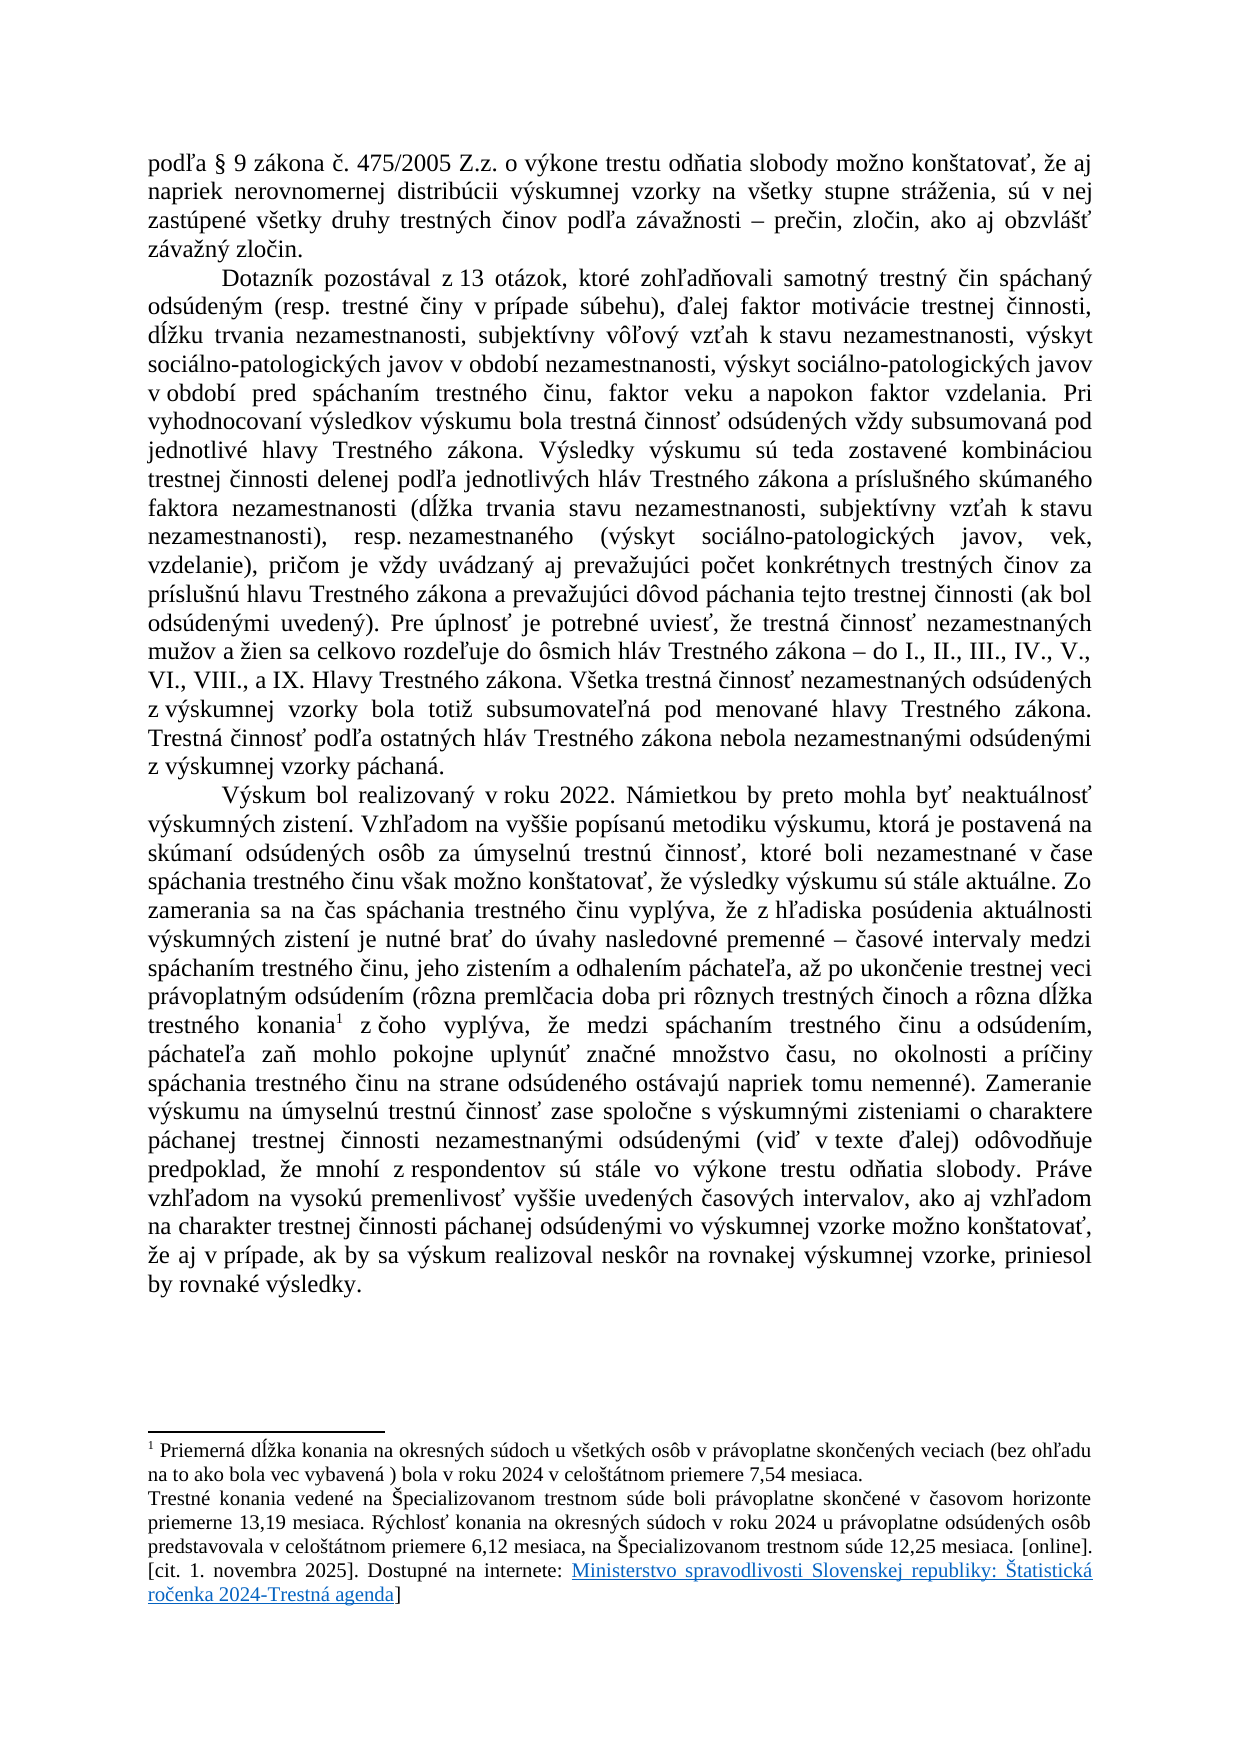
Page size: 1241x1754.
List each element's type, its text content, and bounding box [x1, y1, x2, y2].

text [148, 148, 1093, 263]
text Výskum bol realizovaný v roku 2022. Námietkou by preto mohla byť neaktuálnosť výskumných zistení. Vzhľadom na vyššie popísanú metodiku výskumu, ktorá je postavená na skúmaní odsúdených osôb za úmyselnú trestnú činnosť, ktoré boli nezamestnané v čase spáchania trestného činu však možno konštatovať, že výsledky výskumu sú stále aktuálne. Zo zamerania sa na čas spáchania trestného činu vyplýva, že z hľadiska posúdenia aktuálnosti výskumných zistení je nutné brať do úvahy nasledovné premenné – časové intervaly medzi spáchaním trestného činu, jeho zistením a odhalením páchateľa, až po ukončenie trestnej veci právoplatným odsúdením (rôzna premlčacia doba pri rôznych trestných činoch a rôzna dĺžka trestného konania z čoho vyplýva, že medzi spáchaním trestného činu a odsúdením, páchateľa zaň mohlo pokojne uplynúť značné množstvo času, no okolnosti a príčiny spáchania trestného činu na strane odsúdeného ostávajú napriek tomu nemenné). Zameranie výskumu na úmyselnú trestnú činnosť zase spoločne s výskumnými zisteniami o charaktere páchanej trestnej činnosti nezamestnanými odsúdenými (viď v texte ďalej) odôvodňuje predpoklad, že mnohí z respondentov sú stále vo výkone trestu odňatia slobody. Práve vzhľadom na vysokú premenlivosť vyššie uvedených časových intervalov, ako aj vzhľadom na charakter trestnej činnosti páchanej odsúdenými vo výskumnej vzorke možno konštatovať, že aj v prípade, ak by sa výskum realizoval neskôr na rovnakej výskumnej vzorke, priniesol by rovnaké výsledky. [148, 780, 1093, 1298]
text Dotazník pozostával z 13 otázok, ktoré zohľadňovali samotný trestný čin spáchaný odsúdeným (resp. trestné činy v prípade súbehu), ďalej faktor motivácie trestnej činnosti, dĺžku trvania nezamestnanosti, subjektívny vôľový vzťah k stavu nezamestnanosti, výskyt sociálno-patologických javov v období nezamestnanosti, výskyt sociálno-patologických javov v období pred spáchaním trestného činu, faktor veku a napokon faktor vzdelania. Pri vyhodnocovaní výsledkov výskumu bola trestná činnosť odsúdených vždy subsumovaná pod jednotlivé hlavy Trestného zákona. Výsledky výskumu sú teda zostavené kombináciou trestnej činnosti delenej podľa jednotlivých hláv Trestného zákona a príslušného skúmaného faktora nezamestnanosti (dĺžka trvania stavu nezamestnanosti, subjektívny vzťah k stavu nezamestnanosti), resp. nezamestnaného (výskyt sociálno-patologických javov, vek, vzdelanie), pričom je vždy uvádzaný aj prevažujúci počet konkrétnych trestných činov za príslušnú hlavu Trestného zákona a prevažujúci dôvod páchania tejto trestnej činnosti (ak bol odsúdenými uvedený). Pre úplnosť je potrebné uviesť, že trestná činnosť nezamestnaných mužov a žien sa celkovo rozdeľuje do ôsmich hláv Trestného zákona – do I., II., III., IV., V., VI., VIII., a IX. Hlavy Trestného zákona. Všetka trestná činnosť nezamestnaných odsúdených z výskumnej vzorky bola totiž subsumovateľná pod menované hlavy Trestného zákona. Trestná činnosť podľa ostatných hláv Trestného zákona nebola nezamestnanými odsúdenými z výskumnej vzorky páchaná. [148, 263, 1093, 780]
